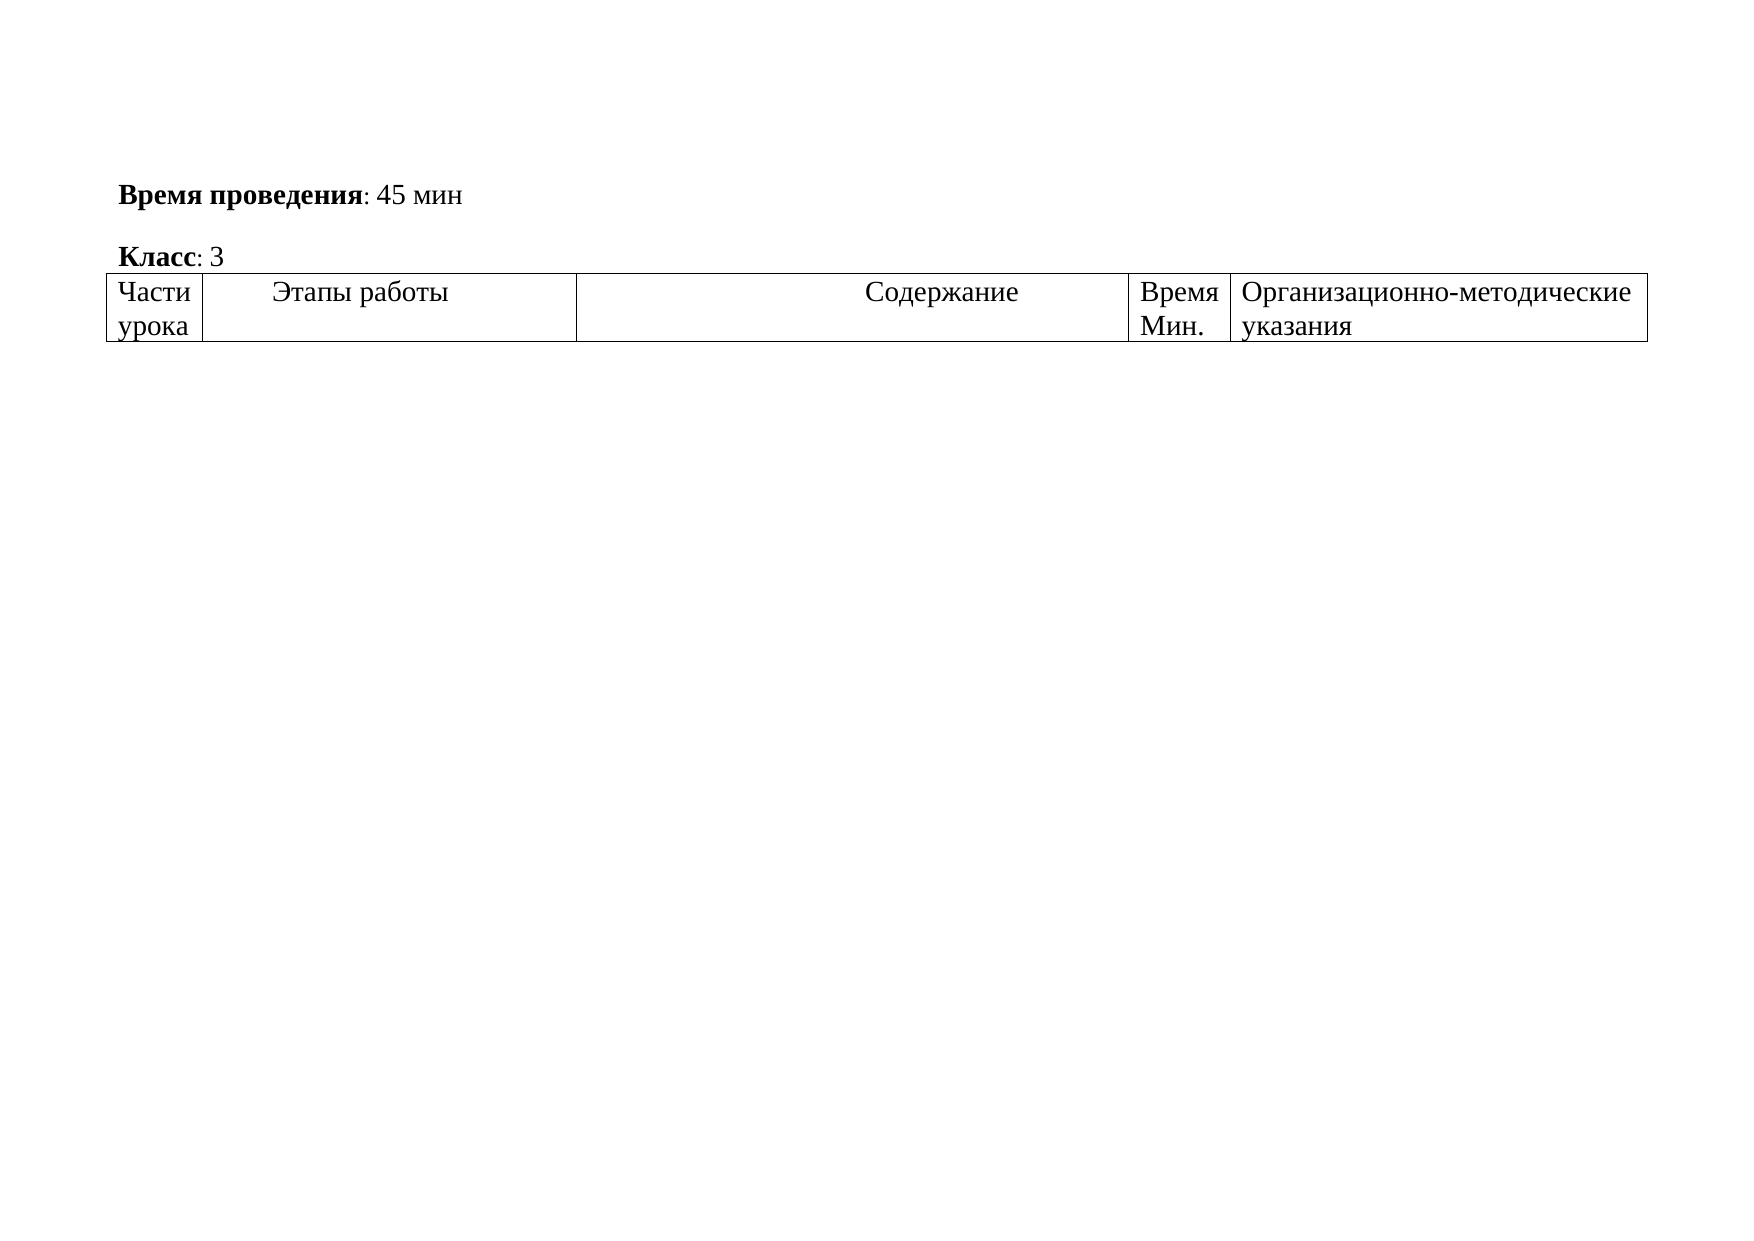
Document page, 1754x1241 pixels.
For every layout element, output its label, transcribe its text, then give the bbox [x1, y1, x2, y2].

text Класс: 3 [118, 239, 1636, 273]
text Время проведения: 45 мин [118, 177, 1636, 211]
table_header Содержание [577, 274, 1128, 341]
table_header Части урока [107, 274, 202, 341]
table_header Этапы работы [203, 274, 576, 341]
table_header Организационно-методические указания [1231, 274, 1647, 341]
table_header Время Мин. [1129, 274, 1230, 341]
